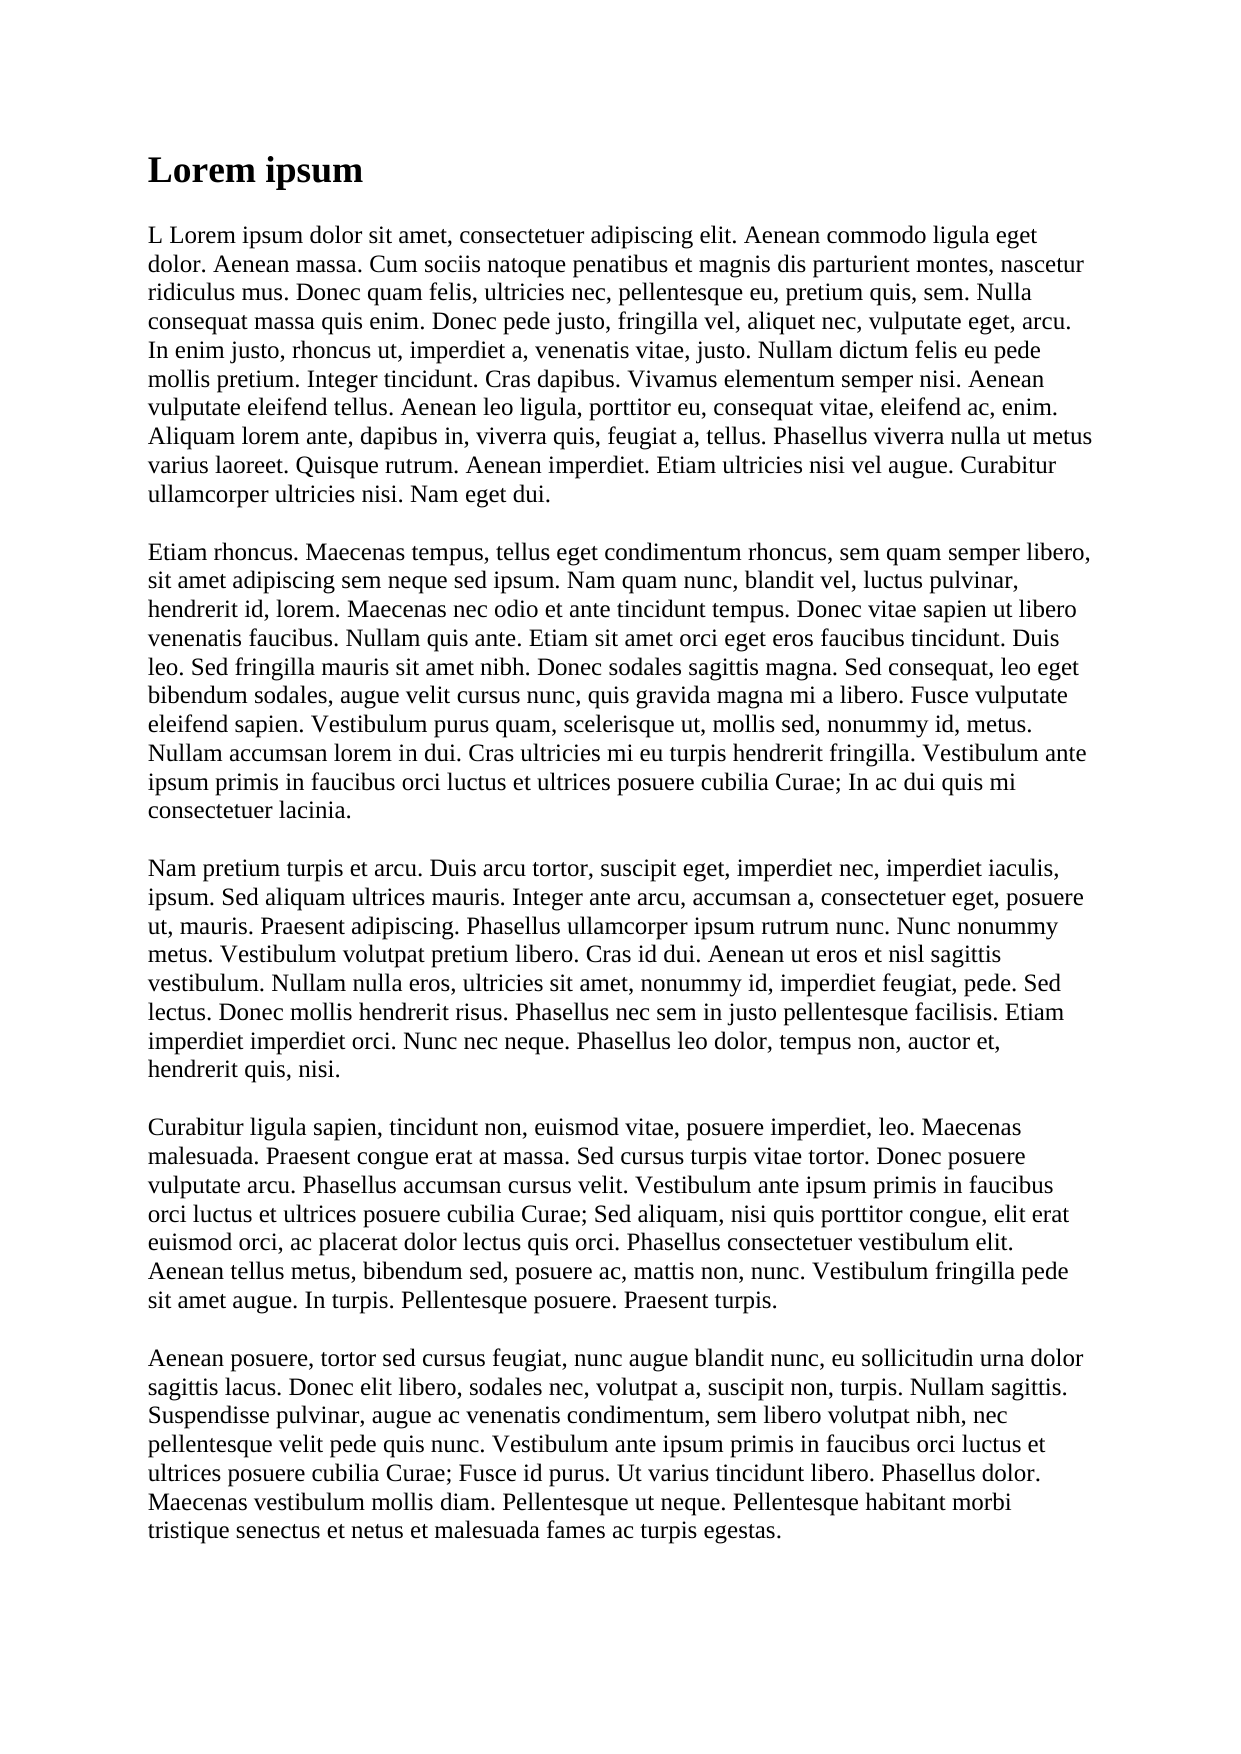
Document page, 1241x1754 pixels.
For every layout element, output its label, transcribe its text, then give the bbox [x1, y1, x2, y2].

text Lorem ipsum [148, 148, 1093, 191]
text Etiam rhoncus. Maecenas tempus, tellus eget condimentum rhoncus, sem quam semper libero, sit amet adipiscing sem neque sed ipsum. Nam quam nunc, blandit vel, luctus pulvinar, hendrerit id, lorem. Maecenas nec odio et ante tincidunt tempus. Donec vitae sapien ut libero venenatis faucibus. Nullam quis ante. Etiam sit amet orci eget eros faucibus tincidunt. Duis leo. Sed fringilla mauris sit amet nibh. Donec sodales sagittis magna. Sed consequat, leo eget bibendum sodales, augue velit cursus nunc, quis gravida magna mi a libero. Fusce vulputate eleifend sapien. Vestibulum purus quam, scelerisque ut, mollis sed, nonummy id, metus. Nullam accumsan lorem in dui. Cras ultricies mi eu turpis hendrerit fringilla. Vestibulum ante ipsum primis in faucibus orci luctus et ultrices posuere cubilia Curae; In ac dui quis mi consectetuer lacinia. [148, 537, 1093, 824]
text L Lorem ipsum dolor sit amet, consectetuer adipiscing elit. Aenean commodo ligula eget dolor. Aenean massa. Cum sociis natoque penatibus et magnis dis parturient montes, nascetur ridiculus mus. Donec quam felis, ultricies nec, pellentesque eu, pretium quis, sem. Nulla consequat massa quis enim. Donec pede justo, fringilla vel, aliquet nec, vulputate eget, arcu. In enim justo, rhoncus ut, imperdiet a, venenatis vitae, justo. Nullam dictum felis eu pede mollis pretium. Integer tincidunt. Cras dapibus. Vivamus elementum semper nisi. Aenean vulputate eleifend tellus. Aenean leo ligula, porttitor eu, consequat vitae, eleifend ac, enim. Aliquam lorem ante, dapibus in, viverra quis, feugiat a, tellus. Phasellus viverra nulla ut metus varius laoreet. Quisque rutrum. Aenean imperdiet. Etiam ultricies nisi vel augue. Curabitur ullamcorper ultricies nisi. Nam eget dui. [148, 220, 1093, 507]
text Aenean posuere, tortor sed cursus feugiat, nunc augue blandit nunc, eu sollicitudin urna dolor sagittis lacus. Donec elit libero, sodales nec, volutpat a, suscipit non, turpis. Nullam sagittis. Suspendisse pulvinar, augue ac venenatis condimentum, sem libero volutpat nibh, nec pellentesque velit pede quis nunc. Vestibulum ante ipsum primis in faucibus orci luctus et ultrices posuere cubilia Curae; Fusce id purus. Ut varius tincidunt libero. Phasellus dolor. Maecenas vestibulum mollis diam. Pellentesque ut neque. Pellentesque habitant morbi tristique senectus et netus et malesuada fames ac turpis egestas. [148, 1343, 1093, 1544]
text Nam pretium turpis et arcu. Duis arcu tortor, suscipit eget, imperdiet nec, imperdiet iaculis, ipsum. Sed aliquam ultrices mauris. Integer ante arcu, accumsan a, consectetuer eget, posuere ut, mauris. Praesent adipiscing. Phasellus ullamcorper ipsum rutrum nunc. Nunc nonummy metus. Vestibulum volutpat pretium libero. Cras id dui. Aenean ut eros et nisl sagittis vestibulum. Nullam nulla eros, ultricies sit amet, nonummy id, imperdiet feugiat, pede. Sed lectus. Donec mollis hendrerit risus. Phasellus nec sem in justo pellentesque facilisis. Etiam imperdiet imperdiet orci. Nunc nec neque. Phasellus leo dolor, tempus non, auctor et, hendrerit quis, nisi. [148, 853, 1093, 1083]
text Curabitur ligula sapien, tincidunt non, euismod vitae, posuere imperdiet, leo. Maecenas malesuada. Praesent congue erat at massa. Sed cursus turpis vitae tortor. Donec posuere vulputate arcu. Phasellus accumsan cursus velit. Vestibulum ante ipsum primis in faucibus orci luctus et ultrices posuere cubilia Curae; Sed aliquam, nisi quis porttitor congue, elit erat euismod orci, ac placerat dolor lectus quis orci. Phasellus consectetuer vestibulum elit. Aenean tellus metus, bibendum sed, posuere ac, mattis non, nunc. Vestibulum fringilla pede sit amet augue. In turpis. Pellentesque posuere. Praesent turpis. [148, 1112, 1093, 1314]
